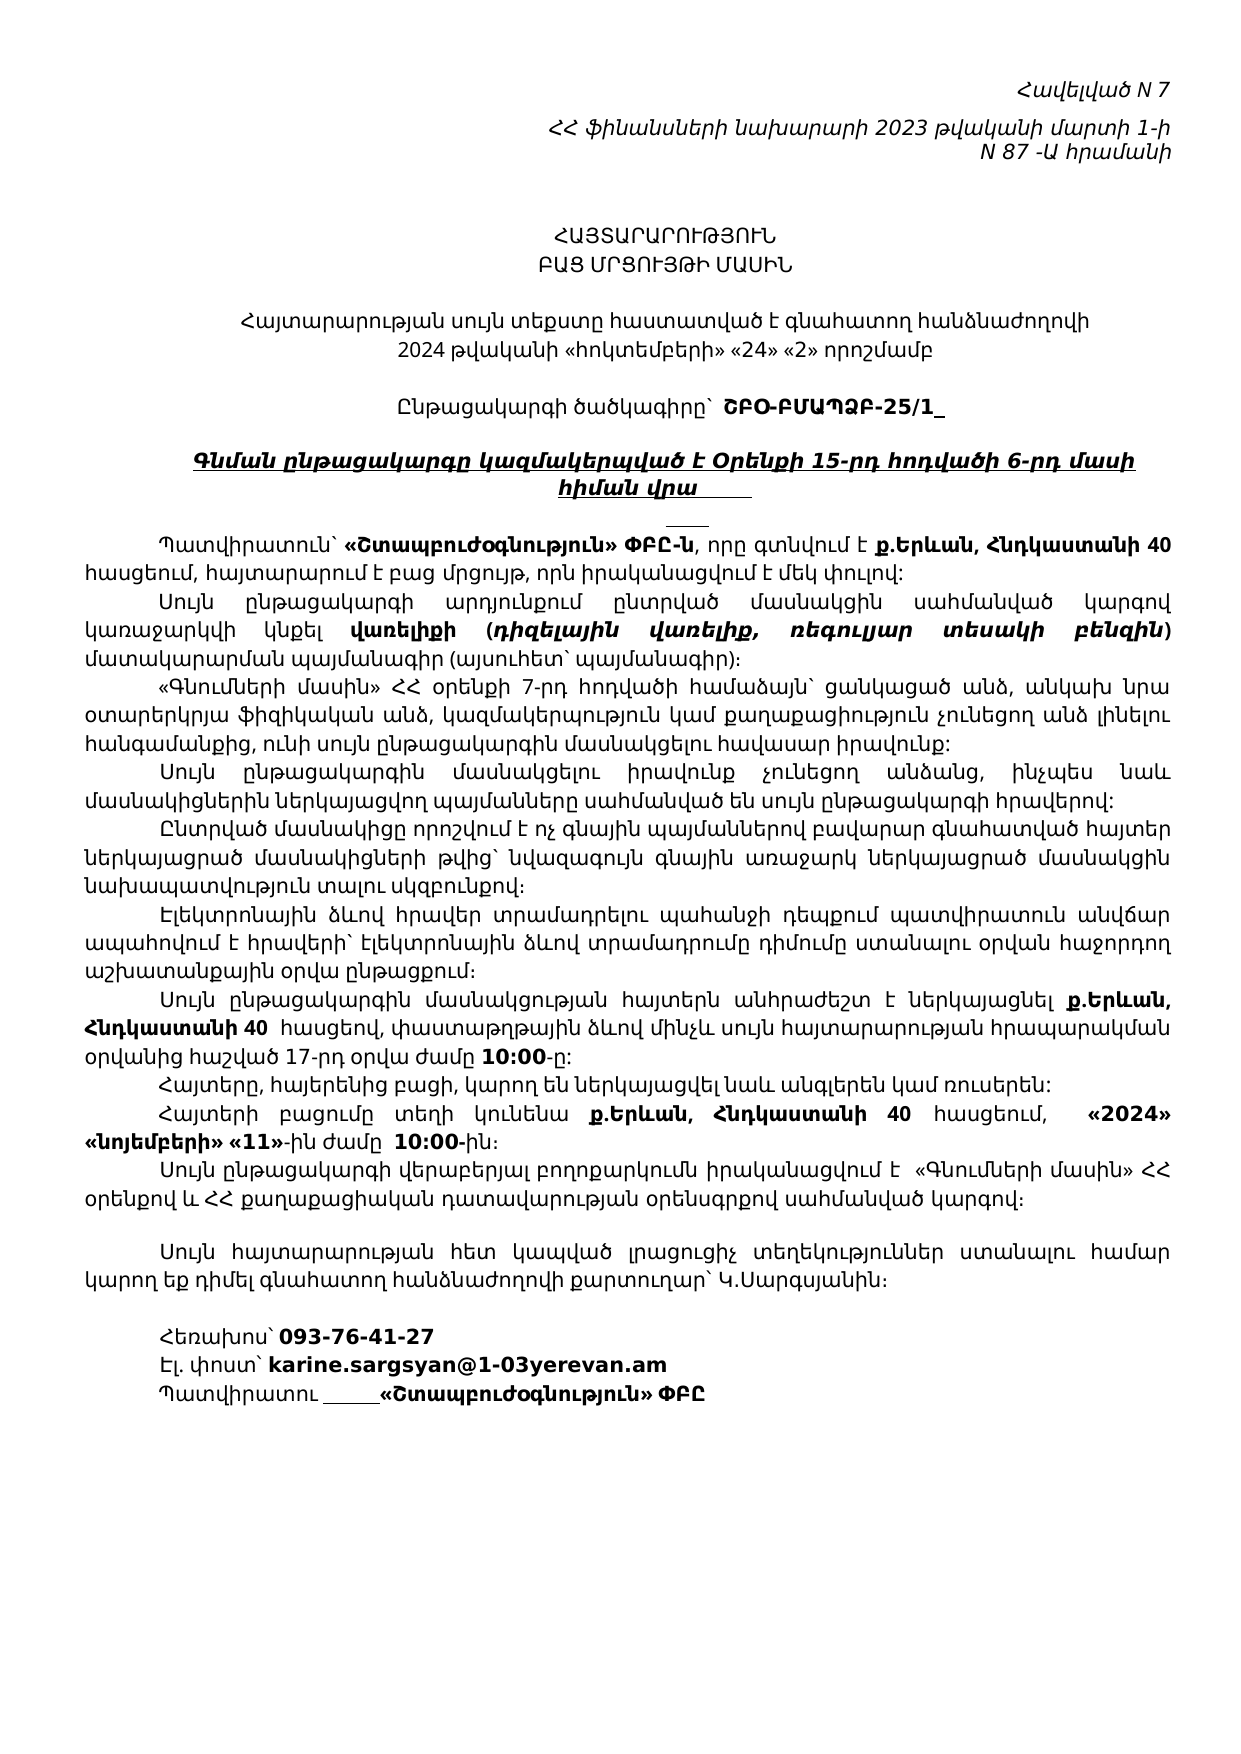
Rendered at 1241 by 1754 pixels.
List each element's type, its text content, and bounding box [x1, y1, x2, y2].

text Էլեկտրոնային ձևով հրավեր տրամադրելու պահանջի դեպքում պատվիրատուն անվճար ապահովում է հրավերի` էլեկտրոնային ձևով տրամադրումը դիմումը ստանալու օրվան հաջորդող աշխատանքային օրվա ընթացքում։ [84, 900, 1171, 985]
text Հայտերը, հայերենից բացի, կարող են ներկայացվել նաև անգլերեն կամ ռուսերեն: [84, 1070, 1171, 1099]
text N 87 -Ա հրամանի [84, 140, 1172, 164]
text ՀՀ ֆինանսների նախարարի 2023 թվականի մարտի 1-ի [84, 116, 1171, 140]
text Սույն ընթացակարգի վերաբերյալ բողոքարկումն իրականացվում է «Գնումների մասին» ՀՀ օրենքով և ՀՀ քաղաքացիական դատավարության օրենսգրքով սահմանված կարգով։ [84, 1156, 1171, 1212]
text Պատվիրատուն` «Շտապբուժօգնություն» ՓԲԸ-ն, որը գտնվում է ք.Երևան, Հնդկաստանի 40 հասցեում, հայտարարում է բաց մրցույթ, որն իրականացվում է մեկ փուլով: [84, 530, 1171, 587]
text Ընտրված մասնակիցը որոշվում է ոչ գնային պայմաններով բավարար գնահատված հայտեր ներկայացրած մասնակիցների թվից` նվազագույն գնային առաջարկ ներկայացրած մասնակցին նախապատվություն տալու սկզբունքով։ [84, 814, 1171, 900]
text Ընթացակարգի ծածկագիրը` ՇԲՕ-ԲՄԱՊՁԲ-25/1 [84, 392, 1171, 420]
text ԲԱՑ ՄՐՑՈՒՅԹԻ ՄԱՍԻՆ [84, 250, 1171, 278]
text Հայտարարության սույն տեքստը հաստատված է գնահատող հանձնաժողովի [84, 307, 1171, 335]
text Սույն ընթացակարգին մասնակցության հայտերն անհրաժեշտ է ներկայացնել ք.Երևան, Հնդկաստանի 40 հասցեով, փաստաթղթային ձևով մինչև սույն հայտարարության հրապարակման օրվանից հաշված 17-րդ օրվա ժամը 10։00-ը: [84, 985, 1171, 1070]
text Հեռախոս՝ 093-76-41-27 [84, 1322, 1171, 1351]
text Գնման ընթացակարգը կազմակերպված է Օրենքի 15-րդ հոդվածի 6-րդ մասի հիման վրա [84, 449, 1171, 502]
text Սույն ընթացակարգի արդյունքում ընտրված մասնակցին սահմանված կարգով կառաջարկվի կնքել վառելիքի (դիզելային վառելիք, ռեգուլյար տեսակի բենզին) մատակարարման պայմանագիր (այսուհետ` պայմանագիր)։ [84, 587, 1171, 672]
text Հավելված N 7 [84, 75, 1172, 103]
text Սույն հայտարարության հետ կապված լրացուցիչ տեղեկություններ ստանալու համար կարող եք դիմել գնահատող հանձնաժողովի քարտուղար՝ Կ․Սարգսյանին։ [84, 1237, 1171, 1294]
text Սույն ընթացակարգին մասնակցելու իրավունք չունեցող անձանց, ինչպես նաև մասնակիցներին ներկայացվող պայմանները սահմանված են սույն ընթացակարգի հրավերով: [84, 757, 1171, 814]
text Հայտերի բացումը տեղի կունենա ք.Երևան, Հնդկաստանի 40 հասցեում, «2024» «նոյեմբերի» «11»-ին ժամը 10։00-ին։ [84, 1099, 1171, 1156]
text «Գնումների մասին» ՀՀ օրենքի 7-րդ հոդվածի համաձայն` ցանկացած անձ, անկախ նրա օտարերկրյա ֆիզիկական անձ, կազմակերպություն կամ քաղաքացիություն չունեցող անձ լինելու հանգամանքից, ունի սույն ընթացակարգին մասնակցելու հավասար իրավունք: [84, 672, 1171, 757]
text ՀԱՅՏԱՐԱՐՈՒԹՅՈՒՆ [84, 221, 1171, 250]
text 2024 թվականի «հոկտեմբերի» «24» «2» որոշմամբ [84, 335, 1171, 363]
text Էլ. փոստ՝ karine.sargsyan@1-03yerevan.am [84, 1351, 1171, 1379]
text Պատվիրատու «Շտապբուժօգնություն» ՓԲԸ [84, 1379, 1171, 1407]
